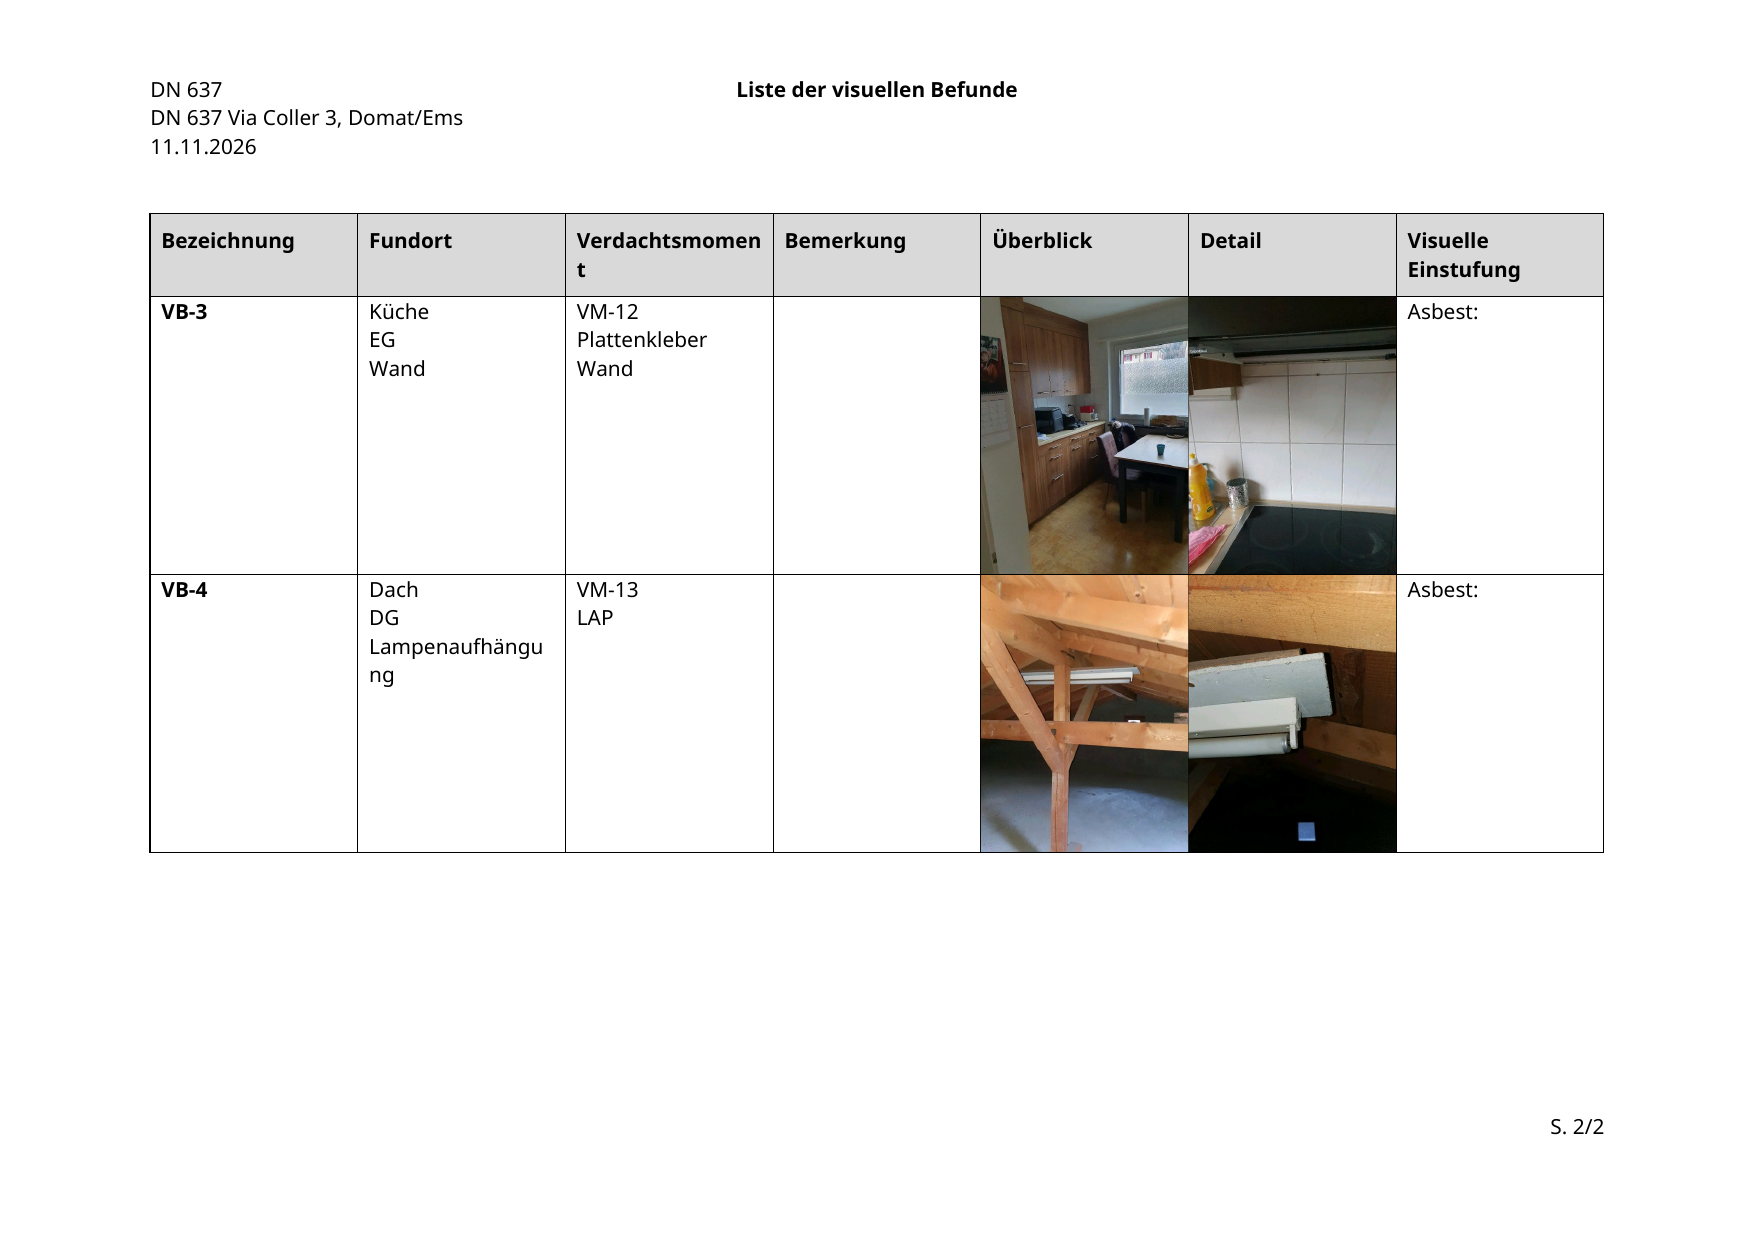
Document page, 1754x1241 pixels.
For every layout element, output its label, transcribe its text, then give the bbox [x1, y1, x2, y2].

table_header Visuelle Einstufung [1397, 214, 1603, 296]
table_cell [774, 575, 980, 852]
table_cell Dach DG Lampenaufhängung [358, 575, 565, 852]
table_cell VB-3 [151, 297, 357, 574]
table_header Fundort [358, 214, 565, 296]
table_header Detail [1189, 214, 1396, 296]
table_cell Asbest: [1397, 575, 1603, 852]
picture [980, 297, 1397, 574]
table_header Bemerkung [774, 214, 980, 296]
table_cell Asbest: [1397, 297, 1603, 574]
table_cell [774, 297, 980, 574]
table_cell Küche EG Wand [358, 297, 565, 574]
table_header Verdachtsmoment [566, 214, 773, 296]
picture [980, 575, 1397, 852]
table_header Überblick [981, 214, 1188, 296]
table_cell VM-12 Plattenkleber Wand [566, 297, 773, 574]
table_cell VB-4 [151, 575, 357, 852]
table_header Bezeichnung [151, 214, 357, 296]
table_cell VM-13 LAP [566, 575, 773, 852]
